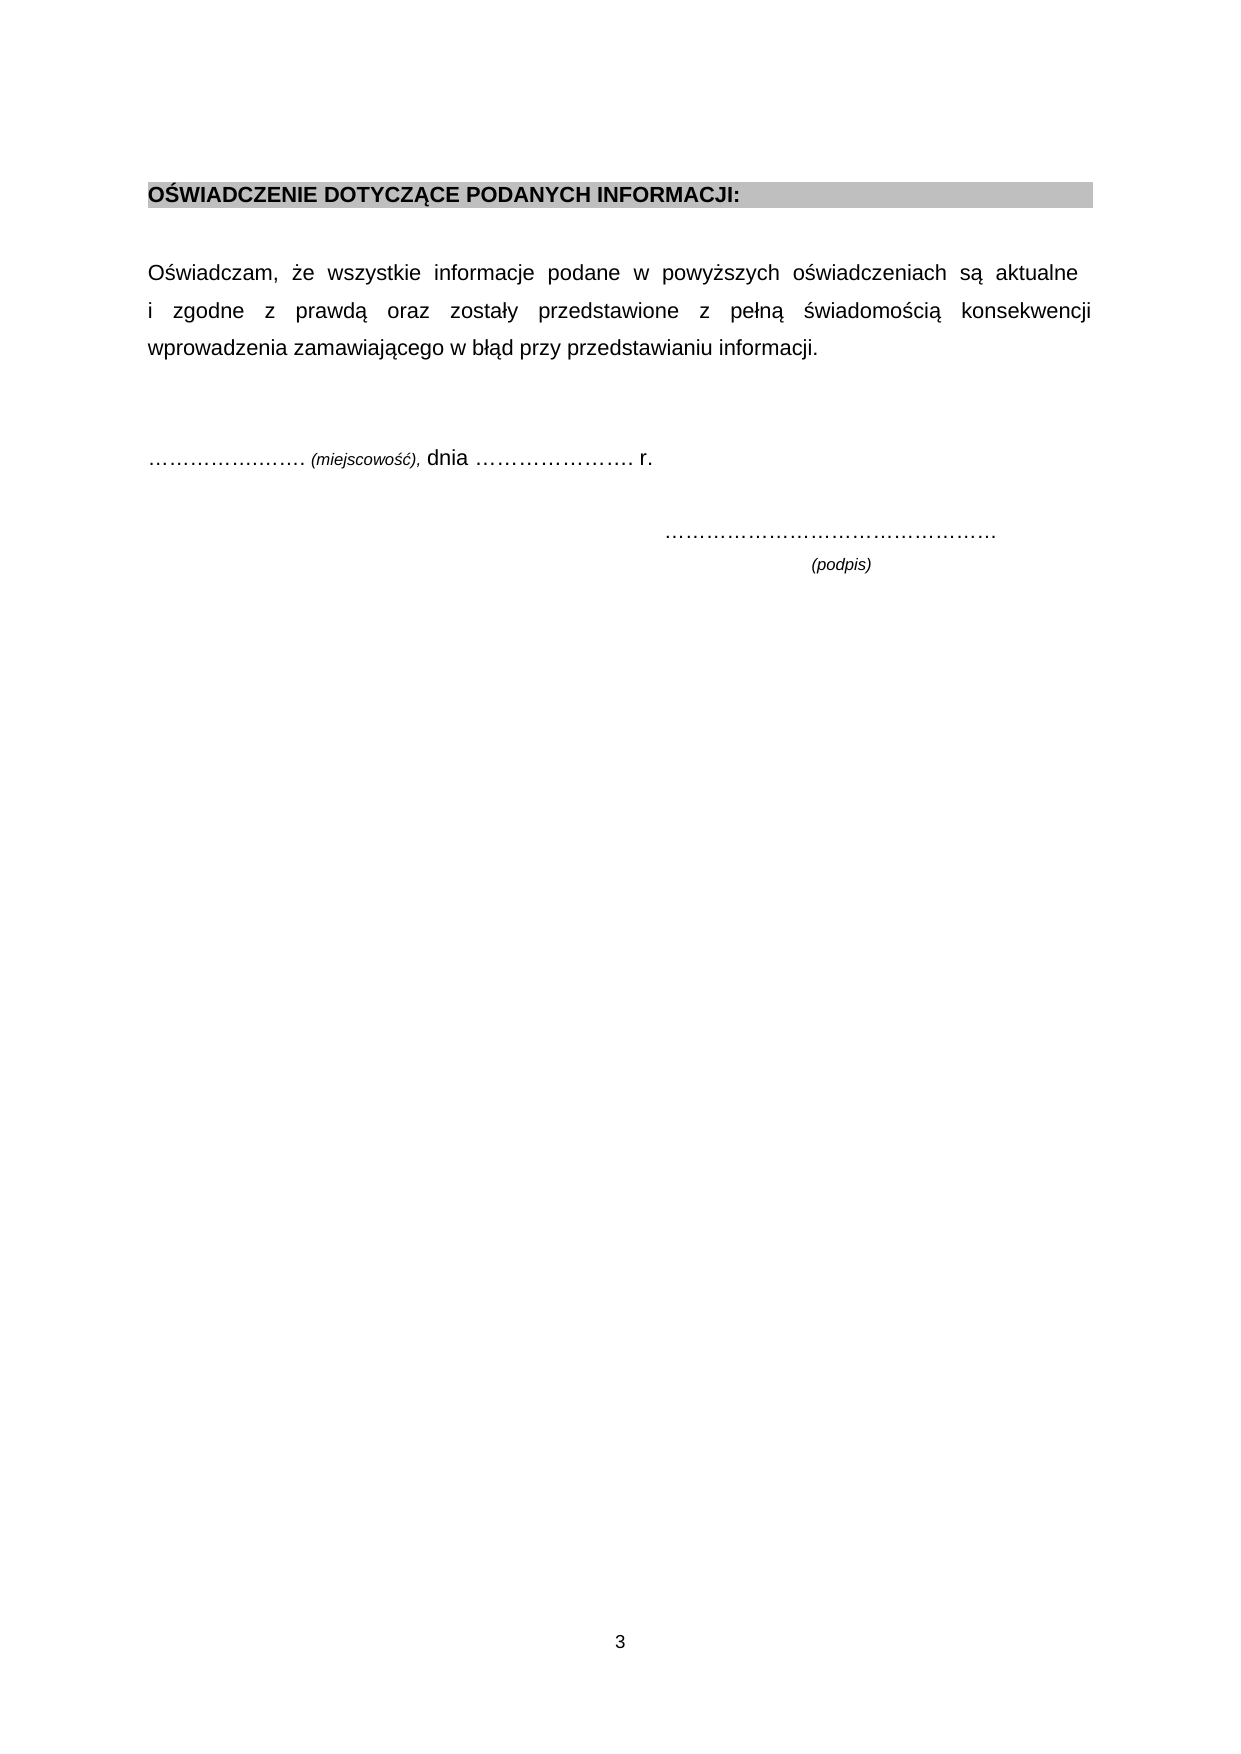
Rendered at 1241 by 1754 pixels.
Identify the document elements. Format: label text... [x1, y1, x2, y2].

text Oświadczam, że wszystkie informacje podane w powyższych oświadczeniach są aktualne i zgodne z prawdą oraz zostały przedstawione z pełną świadomością konsekwencji wprowadzenia zamawiającego w błąd przy przedstawianiu informacji. [148, 260, 1093, 361]
text …………….……. (miejscowość), dnia …………………. r. [148, 445, 1093, 470]
text (podpis) [738, 555, 1093, 574]
text ………………………………………… [148, 519, 1093, 543]
text OŚWIADCZENIE DOTYCZĄCE PODANYCH INFORMACJI: [148, 182, 1093, 208]
